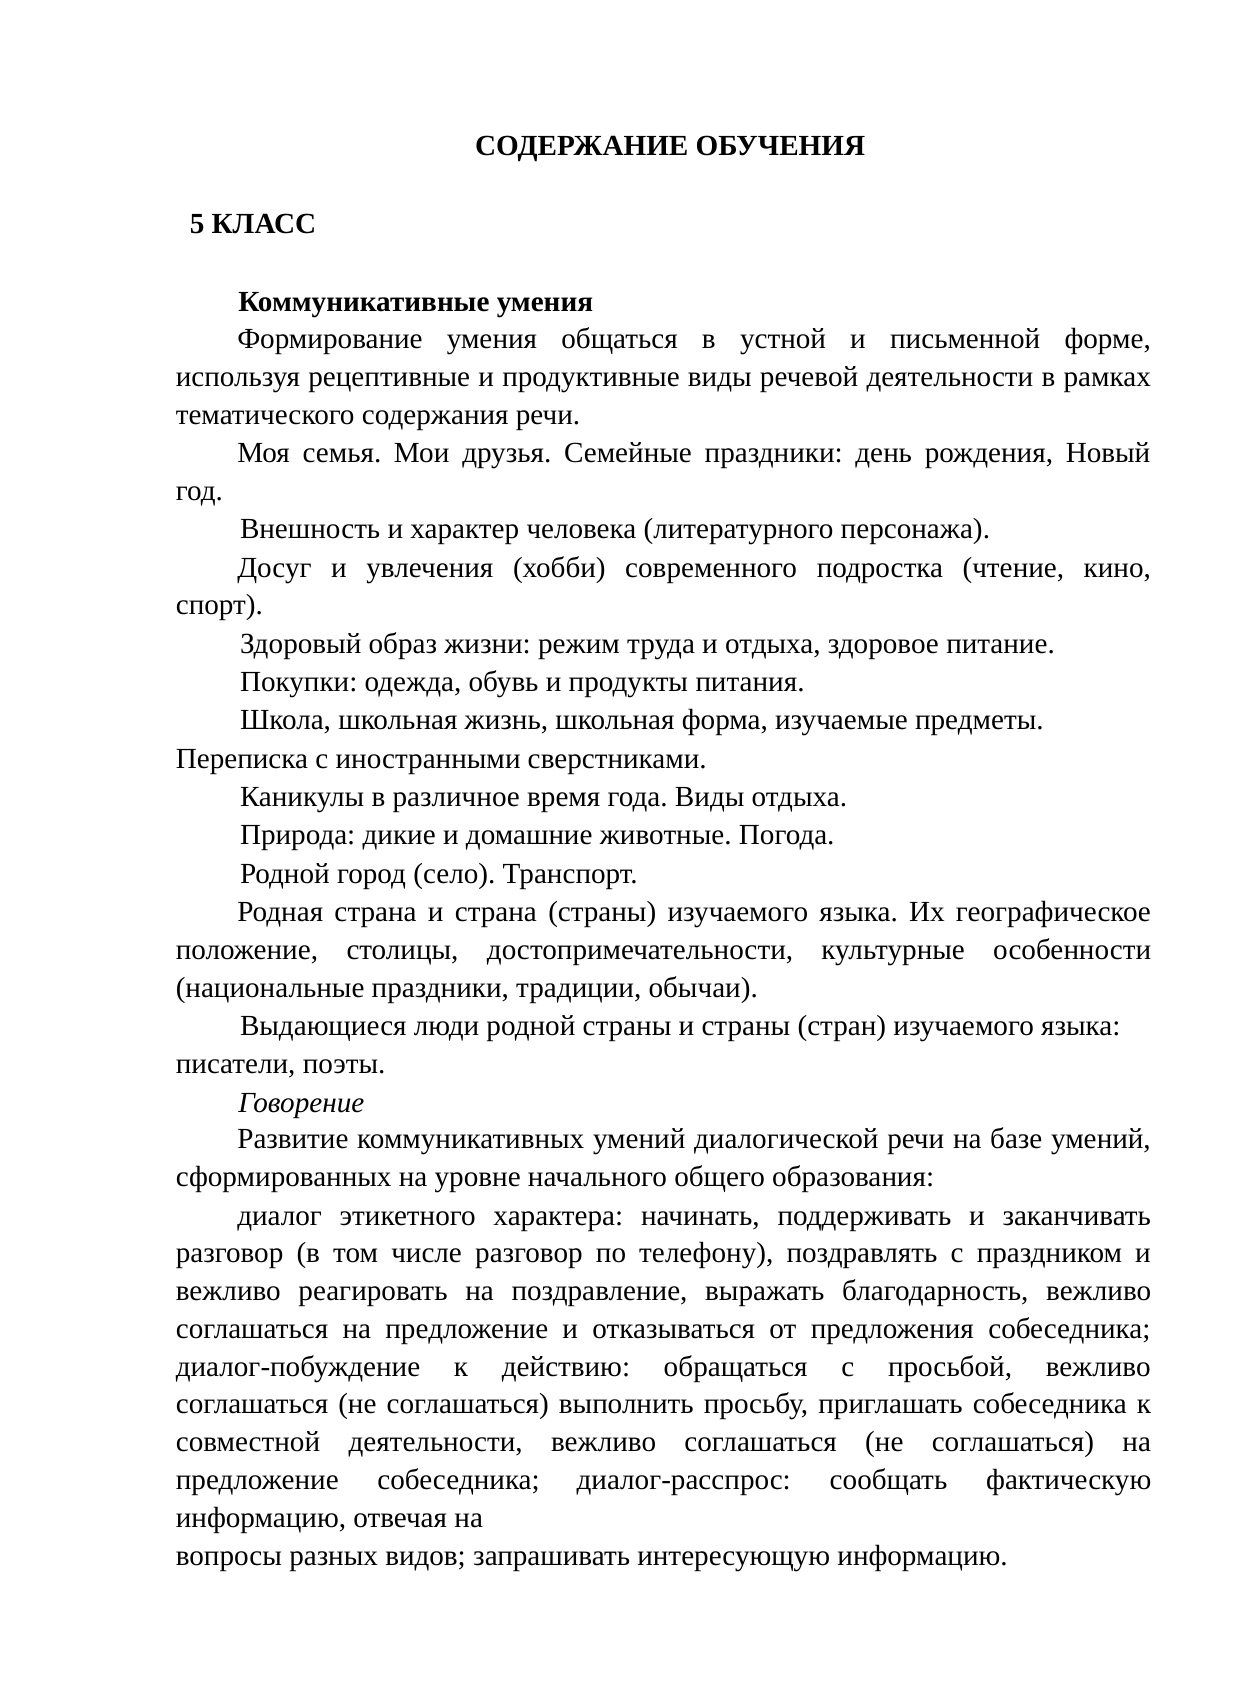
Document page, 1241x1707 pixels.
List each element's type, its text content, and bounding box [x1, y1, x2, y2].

text Моя семья. Мои друзья. Семейные праздники: день рождения, Новый год. [176, 435, 1152, 507]
text СОДЕРЖАНИЕ ОБУЧЕНИЯ [188, 128, 1152, 161]
text Каникулы в различное время года. Виды отдыха. [240, 779, 1152, 813]
text Внешность и характер человека (литературного персонажа). [240, 511, 1152, 545]
text Развитие коммуникативных умений диалогической речи на базе умений, сформированных на уровне начального общего образования: [176, 1121, 1152, 1193]
text Коммуникативные умения [238, 284, 1152, 318]
text Природа: дикие и домашние животные. Погода. [240, 817, 1152, 851]
text диалог этикетного характера: начинать, поддерживать и заканчивать разговор (в том числе разговор по телефону), поздравлять с праздником и вежливо реагировать на поздравление, выражать благодарность, вежливо соглашаться на предложение и отказываться от предложения собеседника; диалог-побуждение к действию: обращаться с просьбой, вежливо соглашаться (не соглашаться) выполнить просьбу, приглашать собеседника к совместной деятельности, вежливо соглашаться (не соглашаться) на предложение собеседника; диалог-расспрос: сообщать фактическую информацию, отвечая на [176, 1198, 1152, 1534]
text Формирование умения общаться в устной и письменной форме, используя рецептивные и продуктивные виды речевой деятельности в рамках тематического содержания речи. [176, 321, 1152, 430]
text вопросы разных видов; запрашивать интересующую информацию. [176, 1538, 1152, 1572]
text Здоровый образ жизни: режим труда и отдыха, здоровое питание. [240, 626, 1152, 659]
text 5 КЛАСС [189, 206, 1152, 239]
text писатели, поэты. [176, 1046, 1152, 1080]
text Выдающиеся люди родной страны и страны (стран) изучаемого языка: [240, 1008, 1152, 1042]
text Родной город (село). Транспорт. [240, 856, 1152, 889]
text Переписка с иностранными сверстниками. [176, 741, 1152, 774]
text Досуг и увлечения (хобби) современного подростка (чтение, кино, спорт). [176, 550, 1152, 621]
text Покупки: одежда, обувь и продукты питания. [240, 664, 1152, 698]
text Школа, школьная жизнь, школьная форма, изучаемые предметы. [240, 702, 1152, 736]
text Родная страна и страна (страны) изучаемого языка. Их географическое положение, столицы, достопримечательности, культурные особенности (национальные праздники, традиции, обычаи). [176, 894, 1152, 1003]
subtitle Говорение [238, 1085, 1152, 1118]
